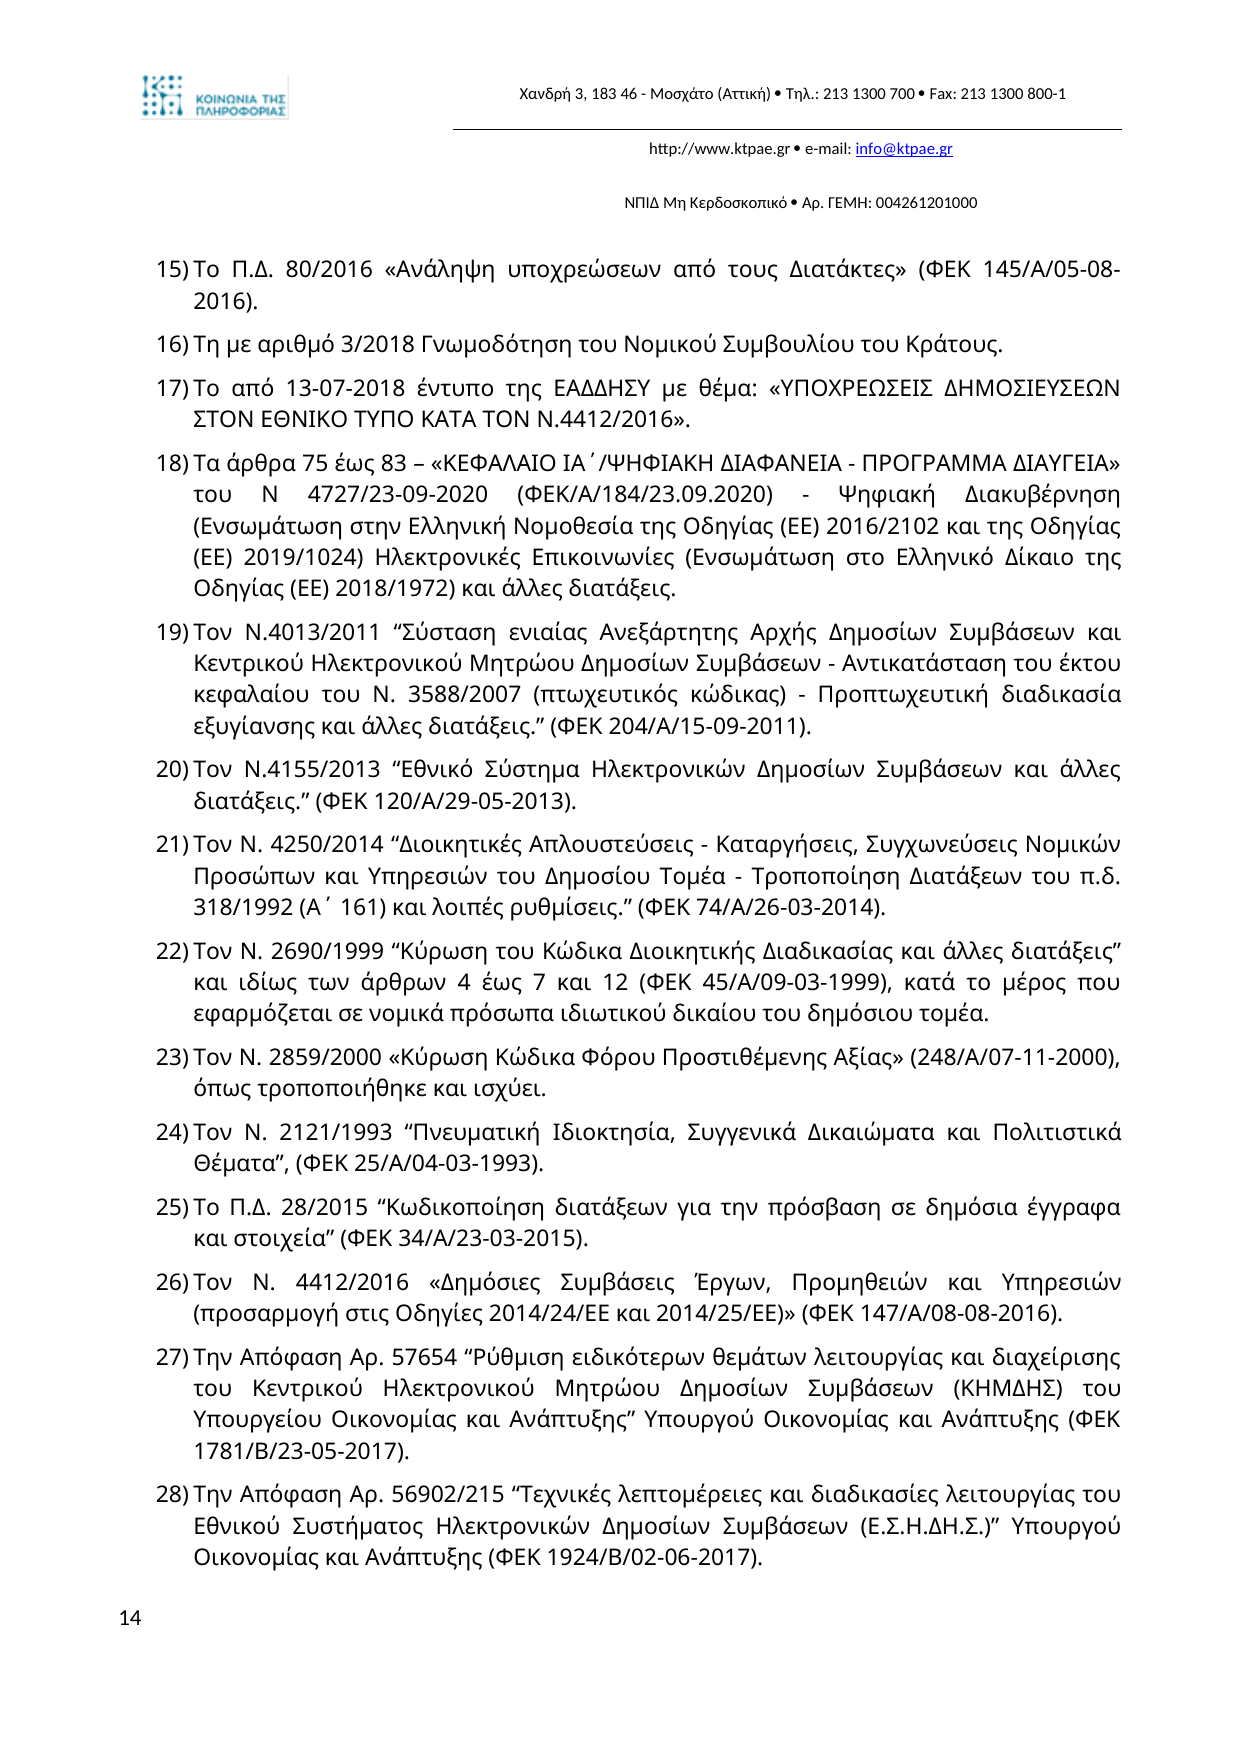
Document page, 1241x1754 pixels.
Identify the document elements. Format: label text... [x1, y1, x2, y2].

list Το Π.Δ. 80/2016 «Ανάληψη υποχρεώσεων από τους Διατάκτες» (ΦΕΚ 145/Α/05-08-2016). [156, 253, 1122, 316]
picture [140, 75, 289, 121]
list Τον Ν. 2859/2000 «Κύρωση Κώδικα Φόρου Προστιθέμενης Αξίας» (248/Α/07-11-2000), όπως τροποποιήθηκε και ισχύει. [156, 1041, 1122, 1103]
list Τον Ν.4013/2011 “Σύσταση ενιαίας Ανεξάρτητης Αρχής Δημοσίων Συμβάσεων και Κεντρικού Ηλεκτρονικού Μητρώου Δημοσίων Συμβάσεων - Αντικατάσταση του έκτου κεφαλαίου του N. 3588/2007 (πτωχευτικός κώδικας) - Προπτωχευτική διαδικασία εξυγίανσης και άλλες διατάξεις.” (ΦΕΚ 204/Α/15-09-2011). [156, 616, 1122, 741]
list Τη με αριθμό 3/2018 Γνωμοδότηση του Νομικού Συμβουλίου του Κράτους. [156, 328, 1122, 359]
list Τα άρθρα 75 έως 83 – «ΚΕΦΑΛΑΙΟ ΙΑ΄/ΨΗΦΙΑΚΗ ΔΙΑΦΑΝΕΙΑ - ΠΡΟΓΡΑΜΜΑ ΔΙΑΥΓΕΙΑ» του Ν 4727/23-09-2020 (ΦΕΚ/Α/184/23.09.2020) - Ψηφιακή Διακυβέρνηση (Ενσωμάτωση στην Ελληνική Νομοθεσία της Οδηγίας (ΕΕ) 2016/2102 και της Οδηγίας (ΕΕ) 2019/1024) Ηλεκτρονικές Επικοινωνίες (Ενσωμάτωση στο Ελληνικό Δίκαιο της Οδηγίας (ΕΕ) 2018/1972) και άλλες διατάξεις. [156, 447, 1122, 603]
list Τον Ν. 4250/2014 “Διοικητικές Απλουστεύσεις - Καταργήσεις, Συγχωνεύσεις Νομικών Προσώπων και Υπηρεσιών του Δημοσίου Τομέα - Τροποποίηση Διατάξεων του π.δ. 318/1992 (Α΄ 161) και λοιπές ρυθμίσεις.” (ΦΕΚ 74/Α/26-03-2014). [156, 828, 1122, 922]
list Τον Ν. 2690/1999 “Κύρωση του Κώδικα Διοικητικής Διαδικασίας και άλλες διατάξεις” και ιδίως των άρθρων 4 έως 7 και 12 (ΦΕΚ 45/Α/09-03-1999), κατά το μέρος που εφαρμόζεται σε νομικά πρόσωπα ιδιωτικού δικαίου του δημόσιου τομέα. [156, 934, 1122, 1028]
list Το Π.Δ. 28/2015 “Κωδικοποίηση διατάξεων για την πρόσβαση σε δημόσια έγγραφα και στοιχεία” (ΦΕΚ 34/Α/23-03-2015). [156, 1191, 1122, 1253]
list Την Απόφαση Αρ. 57654 “Ρύθμιση ειδικότερων θεμάτων λειτουργίας και διαχείρισης του Κεντρικού Ηλεκτρονικού Μητρώου Δημοσίων Συμβάσεων (ΚΗΜΔΗΣ) του Υπουργείου Οικονομίας και Ανάπτυξης” Υπουργού Οικονομίας και Ανάπτυξης (ΦΕΚ 1781/Β/23-05-2017). [156, 1341, 1122, 1466]
list Τον Ν.4155/2013 “Εθνικό Σύστημα Ηλεκτρονικών Δημοσίων Συμβάσεων και άλλες διατάξεις.” (ΦΕΚ 120/Α/29-05-2013). [156, 753, 1122, 816]
list Την Απόφαση Αρ. 56902/215 “Τεχνικές λεπτομέρειες και διαδικασίες λειτουργίας του Εθνικού Συστήματος Ηλεκτρονικών Δημοσίων Συμβάσεων (Ε.Σ.Η.ΔΗ.Σ.)” Υπουργού Οικονομίας και Ανάπτυξης (ΦΕΚ 1924/Β/02-06-2017). [156, 1478, 1122, 1572]
list Τον Ν. 4412/2016 «Δημόσιες Συμβάσεις Έργων, Προμηθειών και Υπηρεσιών (προσαρμογή στις Οδηγίες 2014/24/ΕΕ και 2014/25/ΕΕ)» (ΦΕΚ 147/Α/08-08-2016). [156, 1266, 1122, 1328]
list Το από 13-07-2018 έντυπο της ΕΑΔΔΗΣΥ με θέμα: «ΥΠΟΧΡΕΩΣΕΙΣ ΔΗΜΟΣΙΕΥΣΕΩΝ ΣΤΟΝ ΕΘΝΙΚΟ ΤΥΠΟ ΚΑΤΑ ΤΟΝ Ν.4412/2016». [156, 372, 1122, 434]
list Τον Ν. 2121/1993 “Πνευματική Ιδιοκτησία, Συγγενικά Δικαιώματα και Πολιτιστικά Θέματα”, (ΦΕΚ 25/Α/04-03-1993). [156, 1116, 1122, 1178]
